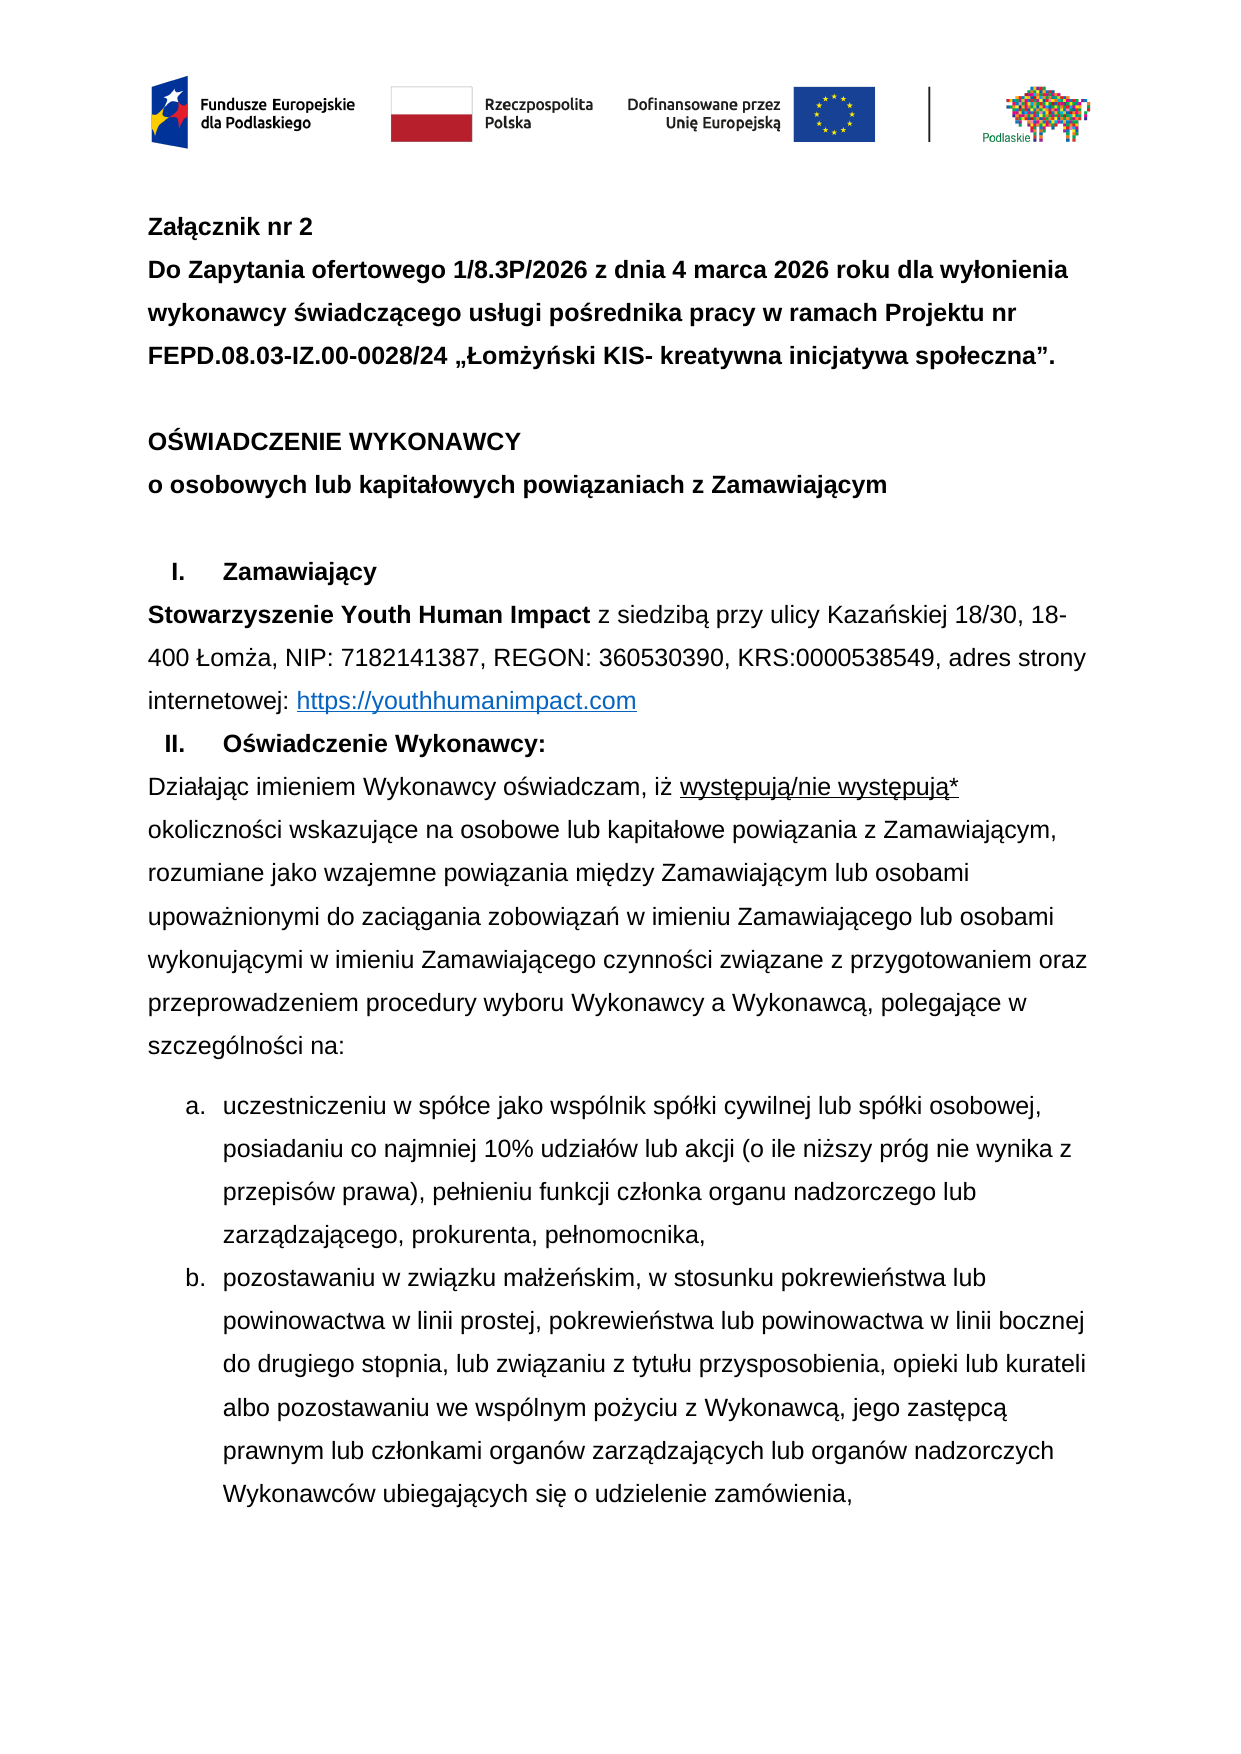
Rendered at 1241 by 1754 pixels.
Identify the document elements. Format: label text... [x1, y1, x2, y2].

text Stowarzyszenie Youth Human Impact z siedzibą przy ulicy Kazańskiej 18/30, 18-400 Łomża, NIP: 7182141387, REGON: 360530390, KRS:0000538549, adres strony internetowej: https://youthhumanimpact.com [148, 599, 1093, 714]
list Zamawiający [185, 556, 1093, 585]
list Oświadczenie Wykonawcy: [185, 729, 1093, 758]
list pozostawaniu w związku małżeńskim, w stosunku pokrewieństwa lub powinowactwa w linii prostej, pokrewieństwa lub powinowactwa w linii bocznej do drugiego stopnia, lub związaniu z tytułu przysposobienia, opieki lub kurateli albo pozostawaniu we wspólnym pożyciu z Wykonawcą, jego zastępcą prawnym lub członkami organów zarządzających lub organów nadzorczych Wykonawców ubiegających się o udzielenie zamówienia, [185, 1263, 1093, 1507]
text o osobowych lub kapitałowych powiązaniach z Zamawiającym [148, 470, 1093, 499]
picture [147, 73, 1093, 152]
text Do Zapytania ofertowego 1/8.3P/2026 z dnia 4 marca 2026 roku dla wyłonienia wykonawcy świadczącego usługi pośrednika pracy w ramach Projektu nr FEPD.08.03-IZ.00-0028/24 „Łomżyński KIS- kreatywna inicjatywa społeczna”. [148, 254, 1093, 369]
text OŚWIADCZENIE WYKONAWCY [148, 427, 1093, 456]
text Załącznik nr 2 [148, 211, 1093, 240]
text Działając imieniem Wykonawcy oświadczam, iż występują/nie występują* okoliczności wskazujące na osobowe lub kapitałowe powiązania z Zamawiającym, rozumiane jako wzajemne powiązania między Zamawiającym lub osobami upoważnionymi do zaciągania zobowiązań w imieniu Zamawiającego lub osobami wykonującymi w imieniu Zamawiającego czynności związane z przygotowaniem oraz przeprowadzeniem procedury wyboru Wykonawcy a Wykonawcą, polegające w szczególności na: [148, 772, 1093, 1059]
list uczestniczeniu w spółce jako wspólnik spółki cywilnej lub spółki osobowej, posiadaniu co najmniej 10% udziałów lub akcji (o ile niższy próg nie wynika z przepisów prawa), pełnieniu funkcji członka organu nadzorczego lub zarządzającego, prokurenta, pełnomocnika, [185, 1091, 1093, 1249]
